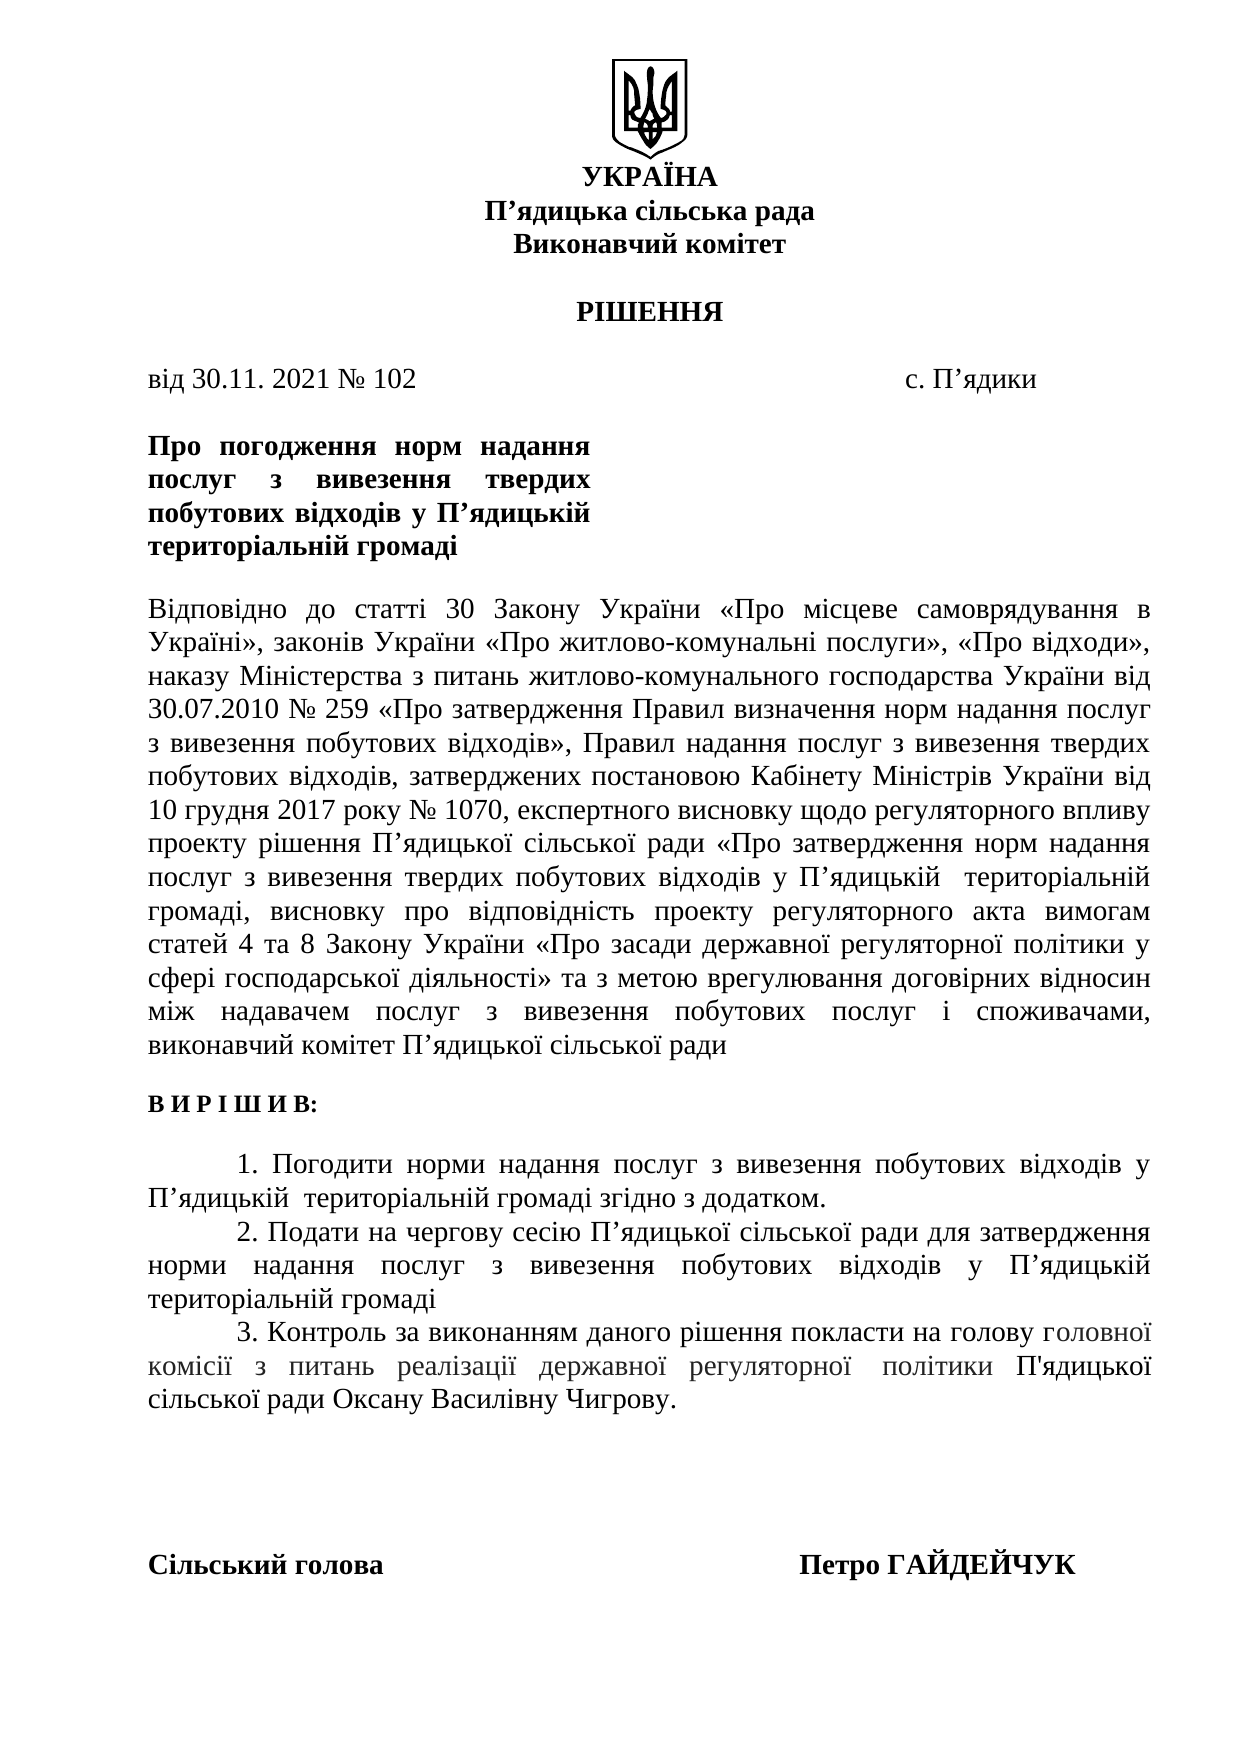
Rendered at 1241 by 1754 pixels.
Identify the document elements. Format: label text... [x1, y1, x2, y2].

text УКРАЇНА [148, 159, 1152, 193]
text Відповідно до статті 30 Закону України «Про місцеве самоврядування в Україні», законів України «Про житлово-комунальні послуги», «Про відходи», наказу Міністерства з питань житлово-комунального господарства України від 30.07.2010 № 259 «Про затвердження Правил визначення норм надання послуг з вивезення побутових відходів», Правил надання послуг з вивезення твердих побутових відходів, затверджених постановою Кабінету Міністрів України від 10 грудня 2017 року № 1070, експертного висновку щодо регуляторного впливу проекту рішення П’ядицької сільської ради «Про затвердження норм надання послуг з вивезення твердих побутових відходів у П’ядицькій територіальній громаді, висновку про відповідність проекту регуляторного акта вимогам статей 4 та 8 Закону України «Про засади державної регуляторної політики у сфері господарської діяльності» та з метою врегулювання договірних відносин між надавачем послуг з вивезення побутових послуг і споживачами, виконавчий комітет П’ядицької сільської ради [148, 591, 1152, 1060]
text РІШЕННЯ [148, 294, 1152, 327]
text П’ядицька сільська рада [148, 193, 1152, 227]
text Про погодження норм надання послуг з вивезення твердих побутових відходів у П’ядицькій територіальній громаді [148, 428, 591, 562]
text 3. Контроль за виконанням даного рішення покласти на голову головної комісії з питань реалізації державної регуляторної політики П'ядицької сільської ради Оксану Василівну Чигрову. [148, 1314, 1152, 1415]
text Сільський голова Петро ГАЙДЕЙЧУК [148, 1547, 1152, 1580]
text Виконавчий комітет [148, 227, 1152, 260]
text 2. Подати на чергову сесію П’ядицької сільської ради для затвердження норми надання послуг з вивезення побутових відходів у П’ядицькій територіальній громаді [148, 1214, 1152, 1314]
text 1. Погодити норми надання послуг з вивезення побутових відходів у П’ядицькій територіальній громаді згідно з додатком. [148, 1147, 1152, 1214]
text від 30.11. 2021 № 102 с. П’ядики [148, 361, 1152, 394]
